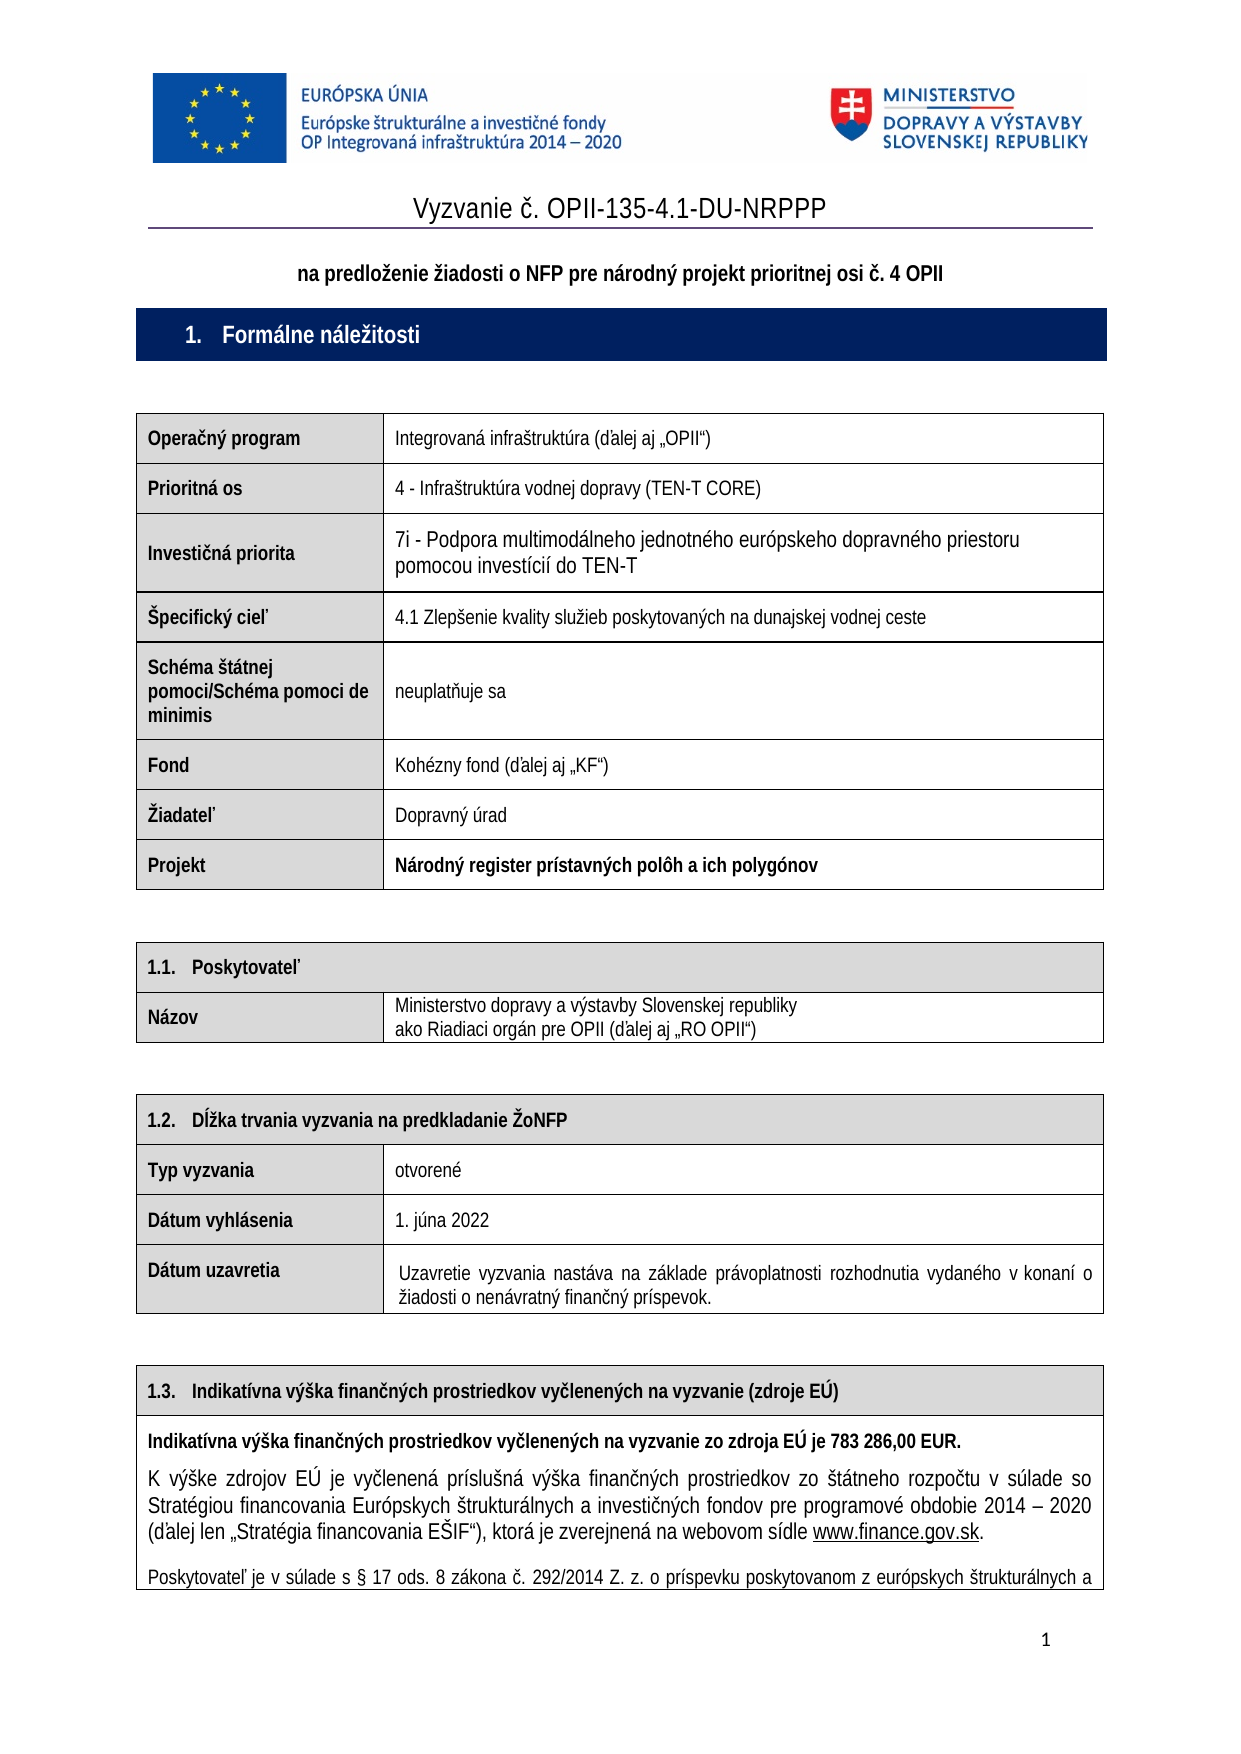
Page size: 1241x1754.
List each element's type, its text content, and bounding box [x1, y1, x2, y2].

table_cell Projekt [137, 840, 383, 889]
table_cell Žiadateľ [137, 790, 383, 839]
picture [152, 73, 1088, 163]
table_cell 4.1 Zlepšenie kvality služieb poskytovaných na dunajskej vodnej ceste [384, 593, 1103, 641]
title Vyzvanie č. OPII-135-4.1-DU-NRPPP [148, 192, 1093, 227]
table_cell Špecifický cieľ [137, 593, 383, 641]
table_cell Národný register prístavných polôh a ich polygónov [384, 840, 1103, 889]
table_cell Ministerstvo dopravy a výstavby Slovenskej republiky ako Riadiaci orgán pre OPII (ďalej aj „RO OPII“) [384, 993, 1103, 1042]
table_cell Kohézny fond (ďalej aj „KF“) [384, 740, 1103, 789]
table_cell 4 - Infraštruktúra vodnej dopravy (TEN-T CORE) [384, 464, 1103, 513]
table_header Formálne náležitosti [136, 308, 1107, 361]
table_cell Typ vyzvania [137, 1145, 383, 1194]
table_cell Dátum vyhlásenia [137, 1195, 383, 1244]
table_header Integrovaná infraštruktúra (ďalej aj „OPII“) [384, 414, 1103, 463]
table_cell 1. júna 2022 [384, 1195, 1103, 1244]
table_cell Dátum uzavretia [137, 1245, 383, 1313]
text na predloženie žiadosti o NFP pre národný projekt prioritnej osi č. 4 OPII [148, 260, 1093, 287]
table_cell Prioritná os [137, 464, 383, 513]
table_header Poskytovateľ [137, 943, 1103, 992]
table_cell Schéma štátnej pomoci/Schéma pomoci de minimis [137, 643, 383, 739]
table_cell Názov [137, 993, 383, 1042]
table_cell Dopravný úrad [384, 790, 1103, 839]
table_cell Investičná priorita [137, 514, 383, 591]
table_cell Uzavretie vyzvania nastáva na základe právoplatnosti rozhodnutia vydaného v konaní o žiadosti o nenávratný finančný príspevok. [384, 1245, 1103, 1313]
table_header Indikatívna výška finančných prostriedkov vyčlenených na vyzvanie (zdroje EÚ) [137, 1366, 1103, 1415]
table_header Dĺžka trvania vyzvania na predkladanie ŽoNFP [137, 1095, 1103, 1144]
table_header Operačný program [137, 414, 383, 463]
table_cell Fond [137, 740, 383, 789]
table_cell 7i - Podpora multimodálneho jednotného európskeho dopravného priestoru pomocou investícií do TEN-T [384, 514, 1103, 591]
table_cell neuplatňuje sa [384, 643, 1103, 739]
table_cell otvorené [384, 1145, 1103, 1194]
